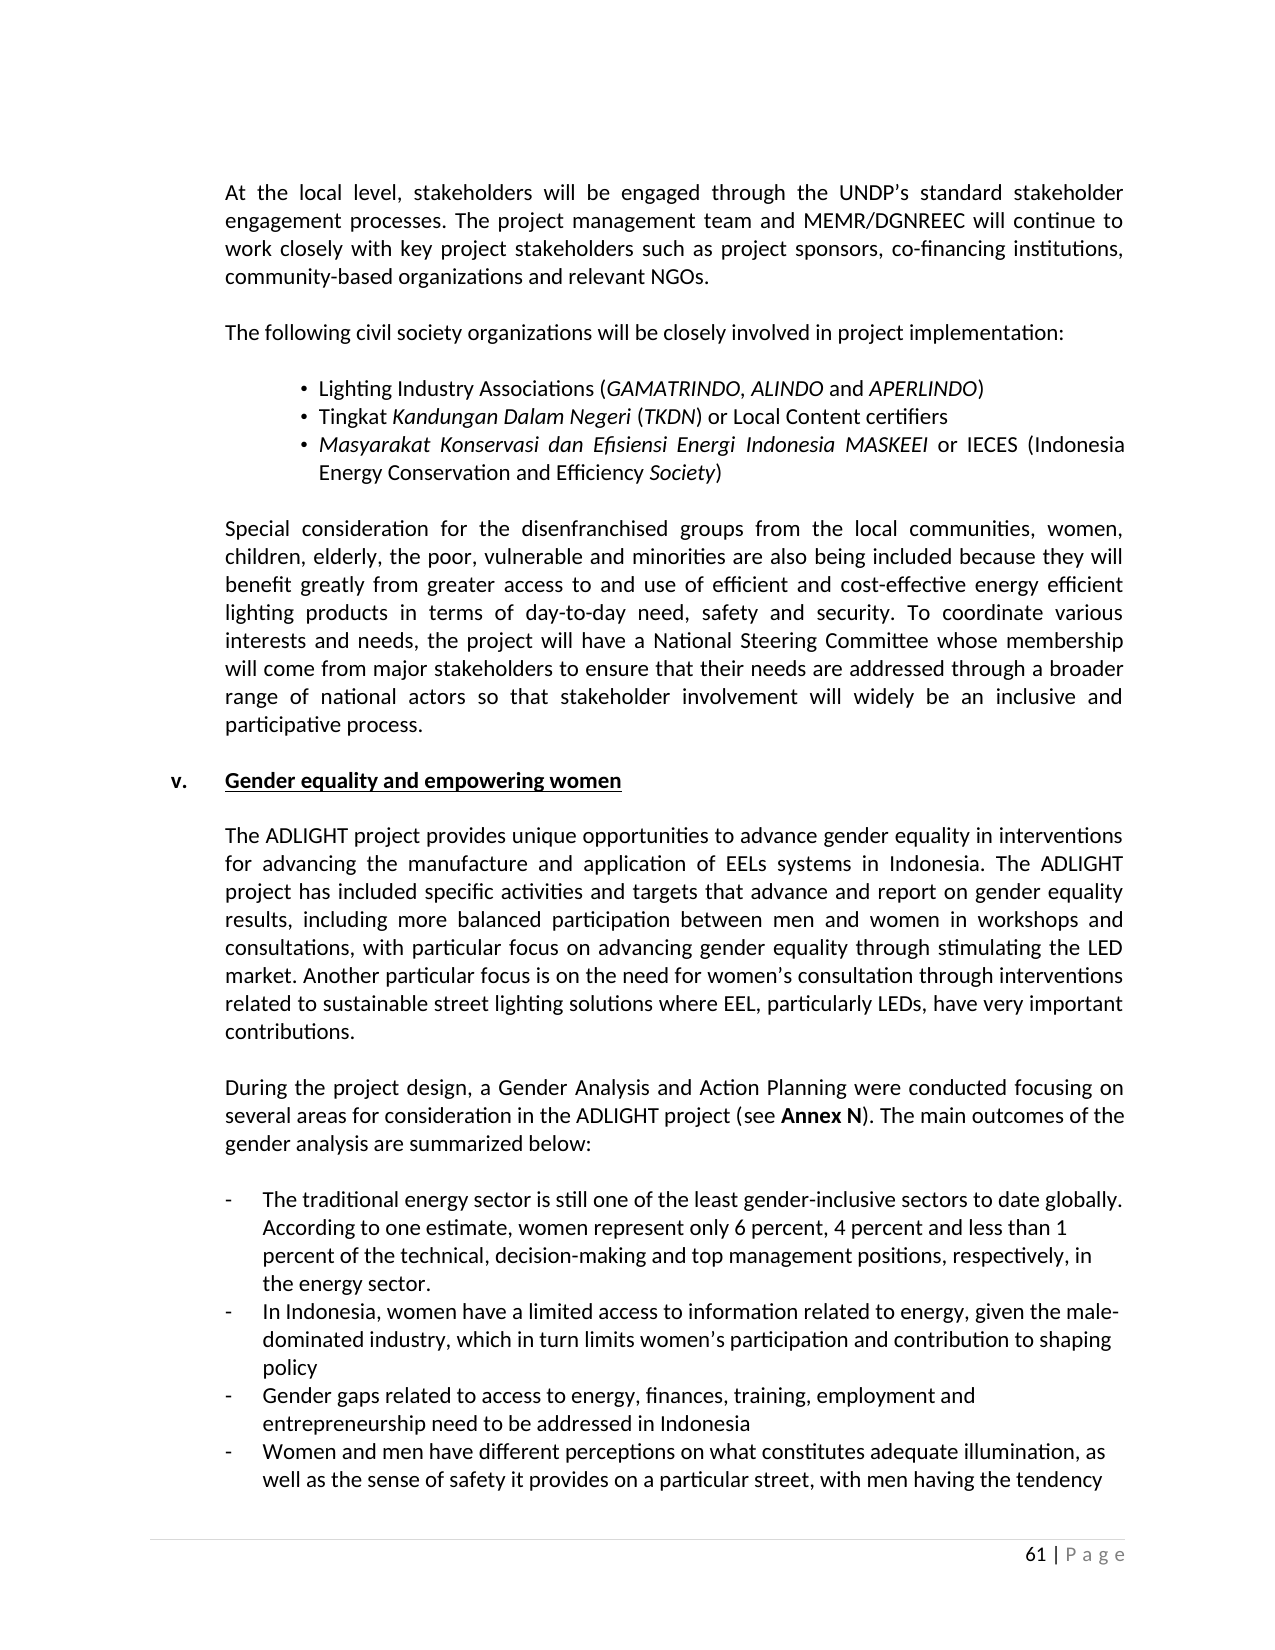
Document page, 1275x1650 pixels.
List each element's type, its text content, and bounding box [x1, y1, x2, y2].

text Special consideration for the disenfranchised groups from the local communities, women, children, elderly, the poor, vulnerable and minorities are also being included because they will benefit greatly from greater access to and use of efficient and cost-effective energy efficient lighting products in terms of day-to-day need, safety and security. To coordinate various interests and needs, the project will have a National Steering Committee whose membership will come from major stakeholders to ensure that their needs are addressed through a broader range of national actors so that stakeholder involvement will widely be an inclusive and participative process. [225, 514, 1125, 738]
list Gender gaps related to access to energy, finances, training, employment and entrepreneurship need to be addressed in Indonesia [225, 1381, 1125, 1437]
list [225, 1437, 1125, 1493]
list In Indonesia, women have a limited access to information related to energy, given the male-dominated industry, which in turn limits women’s participation and contribution to shaping policy [225, 1297, 1125, 1381]
list Tingkat Kandungan Dalam Negeri (TKDN) or Local Content certifiers [300, 402, 1125, 430]
text The ADLIGHT project provides unique opportunities to advance gender equality in interventions for advancing the manufacture and application of EELs systems in Indonesia. The ADLIGHT project has included specific activities and targets that advance and report on gender equality results, including more balanced participation between men and women in workshops and consultations, with particular focus on advancing gender equality through stimulating the LED market. Another particular focus is on the need for women’s consultation through interventions related to sustainable street lighting solutions where EEL, particularly LEDs, have very important contributions. [225, 821, 1125, 1045]
text The following civil society organizations will be closely involved in project implementation: [225, 318, 1125, 346]
list Lighting Industry Associations (GAMATRINDO, ALINDO and APERLINDO) [300, 374, 1125, 402]
list Masyarakat Konservasi dan Efisiensi Energi Indonesia MASKEEI or IECES (Indonesia Energy Conservation and Efficiency Society) [300, 430, 1125, 486]
list The traditional energy sector is still one of the least gender-inclusive sectors to date globally. According to one estimate, women represent only 6 percent, 4 percent and less than 1 percent of the technical, decision-making and top management positions, respectively, in the energy sector. [225, 1185, 1125, 1297]
list Gender equality and empowering women [187, 766, 1125, 794]
text At the local level, stakeholders will be engaged through the UNDP’s standard stakeholder engagement processes. The project management team and MEMR/DGNREEC will continue to work closely with key project stakeholders such as project sponsors, co-financing institutions, community-based organizations and relevant NGOs. [225, 178, 1125, 290]
text During the project design, a Gender Analysis and Action Planning were conducted focusing on several areas for consideration in the ADLIGHT project (see Annex N). The main outcomes of the gender analysis are summarized below: [225, 1073, 1125, 1157]
